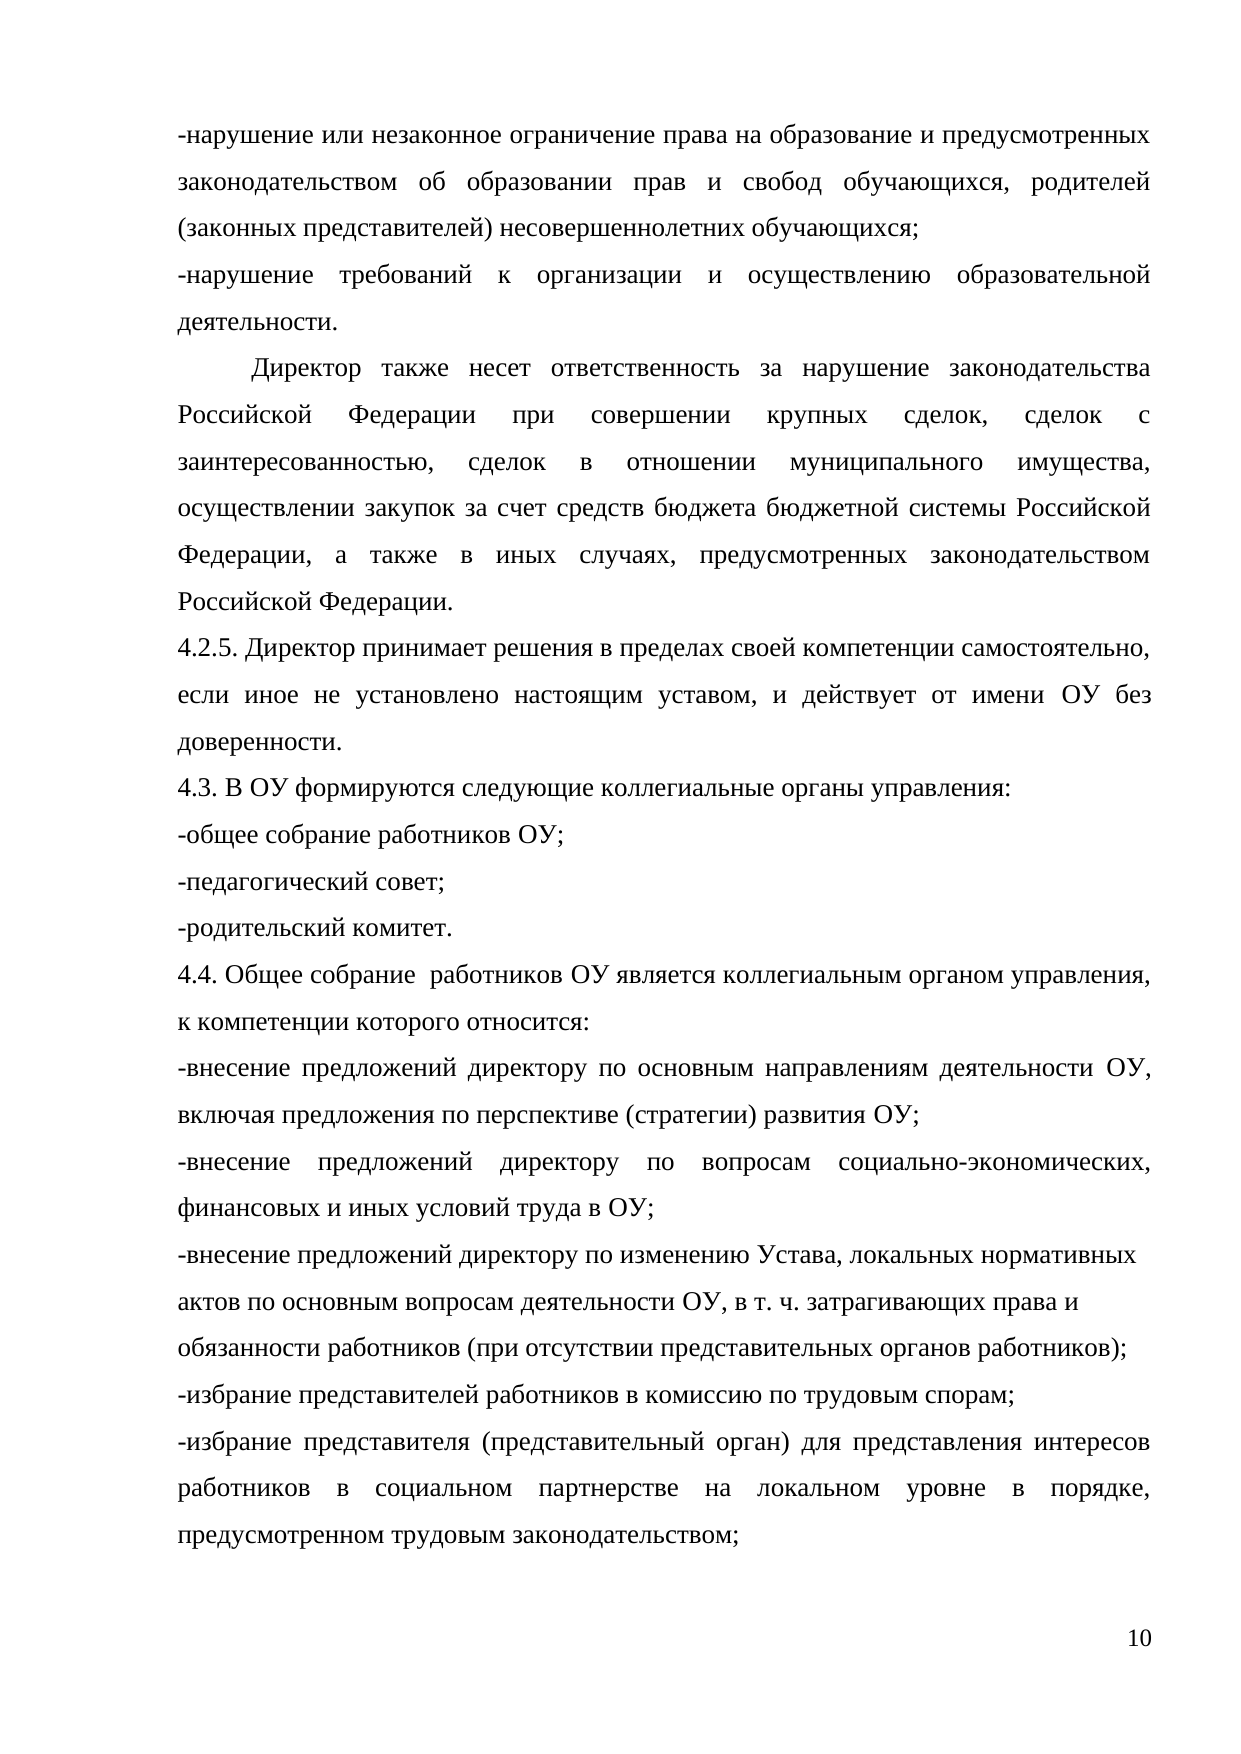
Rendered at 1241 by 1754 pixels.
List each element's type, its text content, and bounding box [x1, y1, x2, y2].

text -нарушение или незаконное ограничение права на образование и предусмотренных законодательством об образовании прав и свобод обучающихся, родителей (законных представителей) несовершеннолетних обучающихся; [177, 118, 1152, 243]
text -родительский комитет. [177, 911, 1152, 943]
text 4.3. В ОУ формируются следующие коллегиальные органы управления: [177, 771, 1152, 803]
text 4.4. Общее собрание работников ОУ является коллегиальным органом управления, к компетенции которого относится: [177, 958, 1152, 1036]
text Директор также несет ответственность за нарушение законодательства Российской Федерации при совершении крупных сделок, сделок с заинтересованностью, сделок в отношении муниципального имущества, осуществлении закупок за счет средств бюджета бюджетной системы Российской Федерации, а также в иных случаях, предусмотренных законодательством Российской Федерации. [177, 351, 1152, 616]
text -избрание представителей работников в комиссию по трудовым спорам; [177, 1378, 1152, 1409]
text -педагогический совет; [177, 865, 1152, 896]
text -внесение предложений директору по изменению Устава, локальных нормативных актов по основным вопросам деятельности ОУ, в т. ч. затрагивающих права и обязанности работников (при отсутствии представительных органов работников); [177, 1238, 1152, 1363]
text -внесение предложений директору по вопросам социально-экономических, финансовых и иных условий труда в ОУ; [177, 1145, 1152, 1223]
text 4.2.5. Директор принимает решения в пределах своей компетенции самостоятельно, если иное не установлено настоящим уставом, и действует от имени ОУ без доверенности. [177, 631, 1152, 756]
list -избрание представителя (представительный орган) для представления интересов работников в социальном партнерстве на локальном уровне в порядке, предусмотренном трудовым законодательством; [177, 1425, 1152, 1549]
text -нарушение требований к организации и осуществлению образовательной деятельности. [177, 258, 1152, 336]
text -внесение предложений директору по основным направлениям деятельности ОУ, включая предложения по перспективе (стратегии) развития ОУ; [177, 1051, 1152, 1129]
text -общее собрание работников ОУ; [177, 818, 1152, 849]
